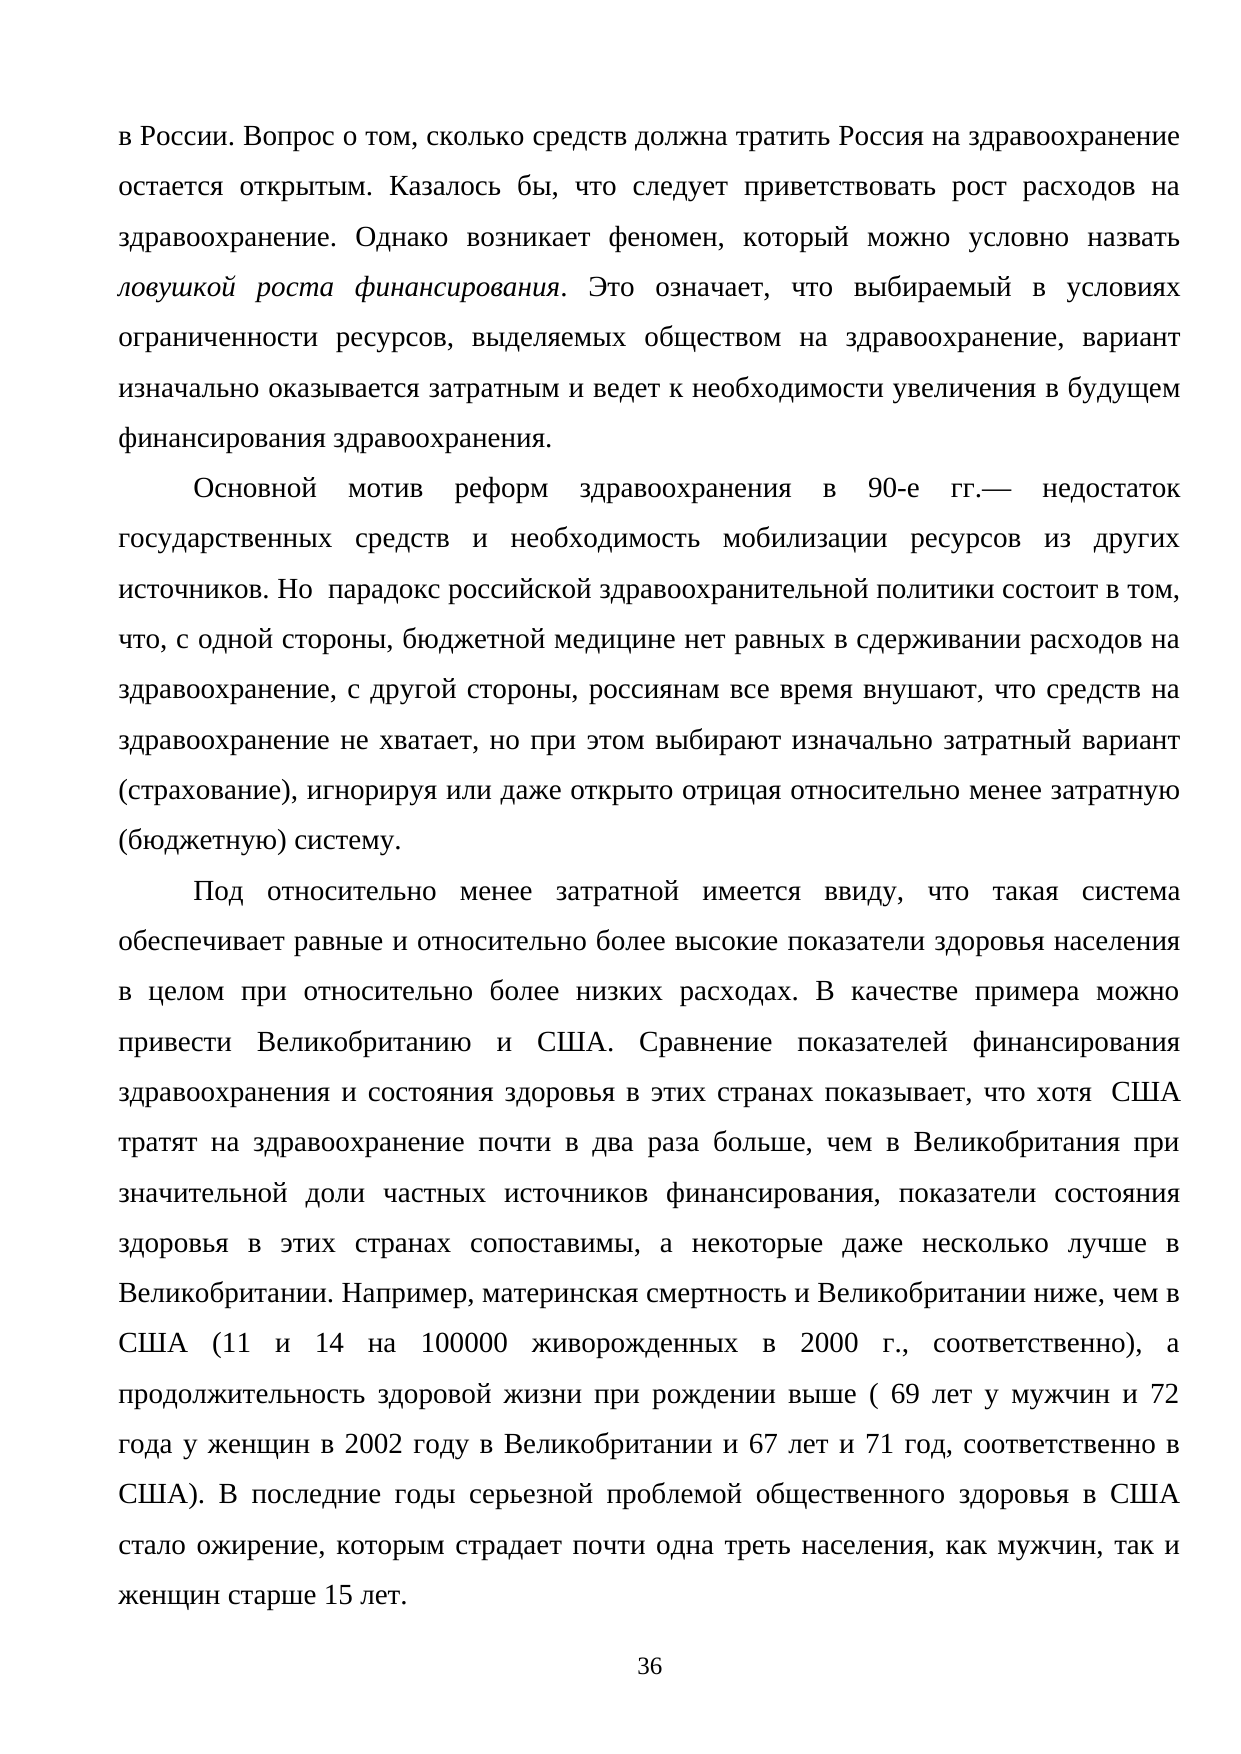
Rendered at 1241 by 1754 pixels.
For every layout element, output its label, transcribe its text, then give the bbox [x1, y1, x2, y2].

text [118, 118, 1181, 453]
text Под относительно менее затратной имеется ввиду, что такая система обеспечивает равные и относительно более высокие показатели здоровья населения в целом при относительно более низких расходах. В качестве примера можно привести Великобританию и США. Сравнение показателей финансирования здравоохранения и состояния здоровья в этих странах показывает, что хотя США тратят на здравоохранение почти в два раза больше, чем в Великобритания при значительной доли частных источников финансирования, показатели состояния здоровья в этих странах сопоставимы, а некоторые даже несколько лучше в Великобритании. Например, материнская смертность и Великобритании ниже, чем в США (11 и 14 на 100000 живорожденных в 2000 г., соответственно), а продолжительность здоровой жизни при рождении выше ( 69 лет у мужчин и 72 года у женщин в 2002 году в Великобритании и 67 лет и 71 год, соответственно в США). В последние годы серьезной проблемой общественного здоровья в США стало ожирение, которым страдает почти одна треть населения, как мужчин, так и женщин старше 15 лет. [118, 873, 1181, 1611]
text Основной мотив реформ здравоохранения в 90-е гг.— недостаток государственных средств и необходимость мобилизации ресурсов из других источников. Но парадокс российской здравоохранительной политики состоит в том, что, с одной стороны, бюджетной медицине нет равных в сдерживании расходов на здравоохранение, с другой стороны, россиянам все время внушают, что средств на здравоохранение не хватает, но при этом выбирают изначально затратный вариант (страхование), игнорируя или даже открыто отрицая относительно менее затратную (бюджетную) систему. [118, 470, 1181, 856]
